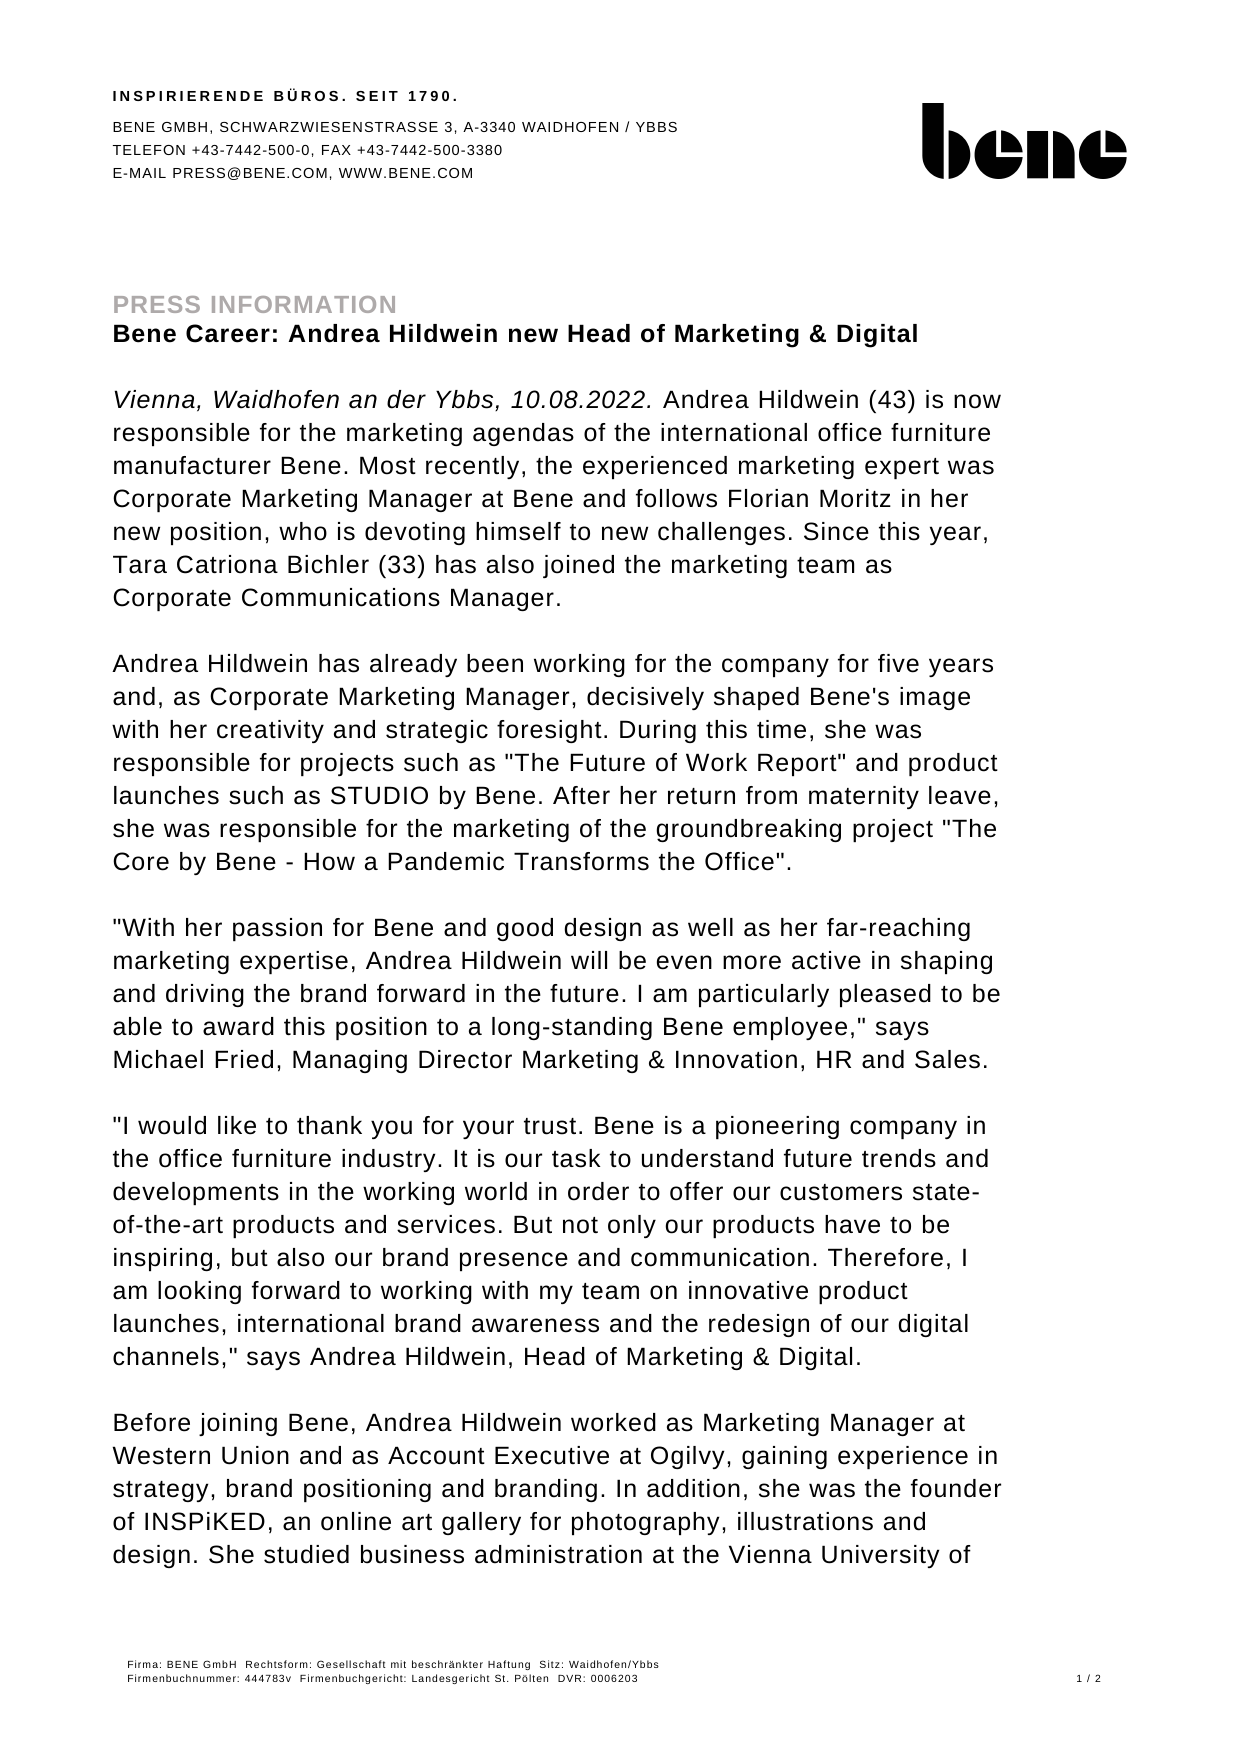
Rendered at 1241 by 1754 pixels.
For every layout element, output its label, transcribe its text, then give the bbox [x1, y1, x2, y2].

picture [922, 103, 1127, 179]
text Vienna, Waidhofen an der Ybbs, 10.08.2022. Andrea Hildwein (43) is now responsible for the marketing agendas of the international office furniture manufacturer Bene. Most recently, the experienced marketing expert was Corporate Marketing Manager at Bene and follows Florian Moritz in her new position, who is devoting himself to new challenges. Since this year, Tara Catriona Bichler (33) has also joined the marketing team as Corporate Communications Manager. [112, 384, 1009, 611]
text Bene Career: Andrea Hildwein new Head of Marketing & Digital [112, 318, 1009, 347]
text "I would like to thank you for your trust. Bene is a pioneering company in the office furniture industry. It is our task to understand future trends and developments in the working world in order to offer our customers state-of-the-art products and services. But not only our products have to be inspiring, but also our brand presence and communication. Therefore, I am looking forward to working with my team on innovative product launches, international brand awareness and the redesign of our digital channels," says Andrea Hildwein, Head of Marketing & Digital. [112, 1111, 1009, 1371]
text PRESS INFORMATION [112, 290, 1009, 318]
text "With her passion for Bene and good design as well as her far-reaching marketing expertise, Andrea Hildwein will be even more active in shaping and driving the brand forward in the future. I am particularly pleased to be able to award this position to a long-standing Bene employee," says Michael Fried, Managing Director Marketing & Innovation, HR and Sales. [112, 913, 1009, 1074]
text Andrea Hildwein has already been working for the company for five years and, as Corporate Marketing Manager, decisively shaped Bene's image with her creativity and strategic foresight. During this time, she was responsible for projects such as "The Future of Work Report" and product launches such as STUDIO by Bene. After her return from maternity leave, she was responsible for the marketing of the groundbreaking project "The Core by Bene - How a Pandemic Transforms the Office". [112, 649, 1009, 876]
